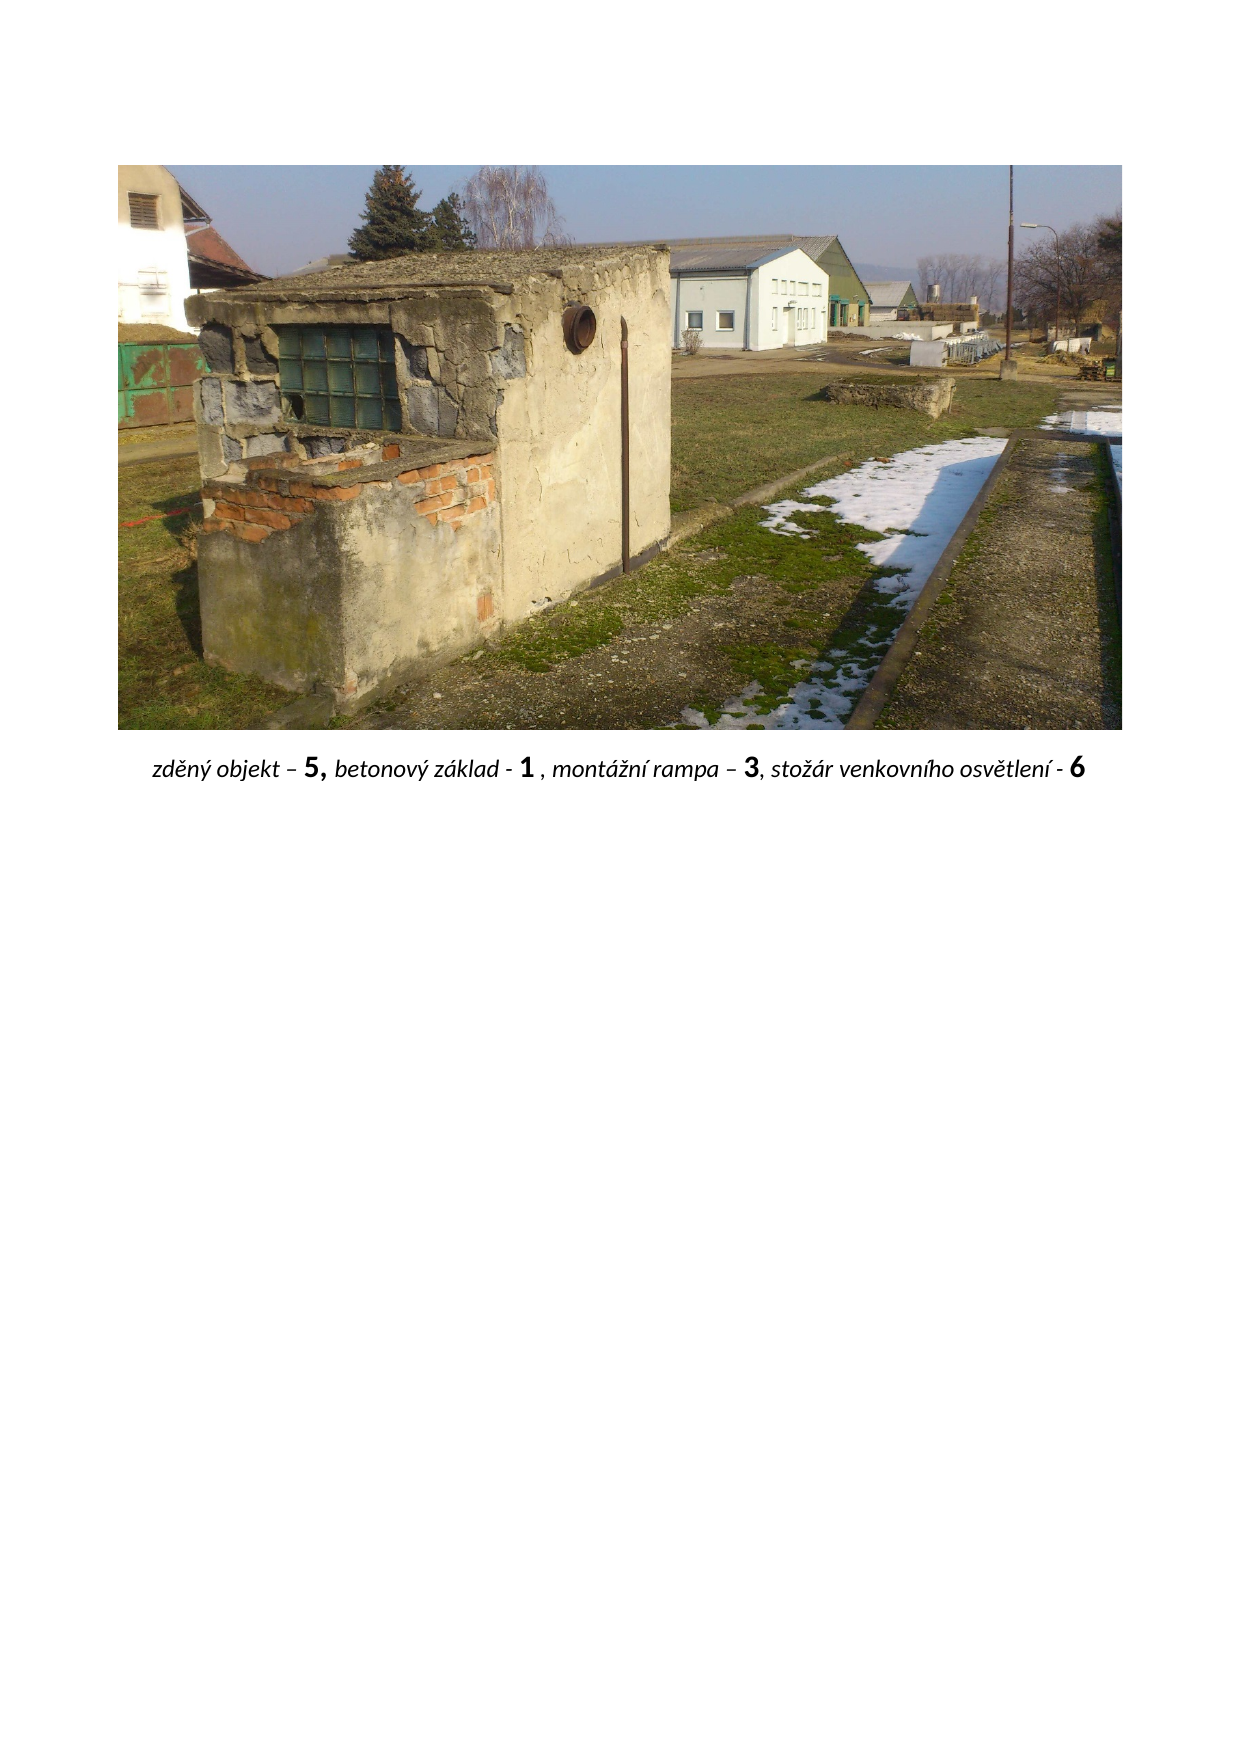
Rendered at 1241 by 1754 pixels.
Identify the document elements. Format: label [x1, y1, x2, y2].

picture [118, 165, 1123, 730]
